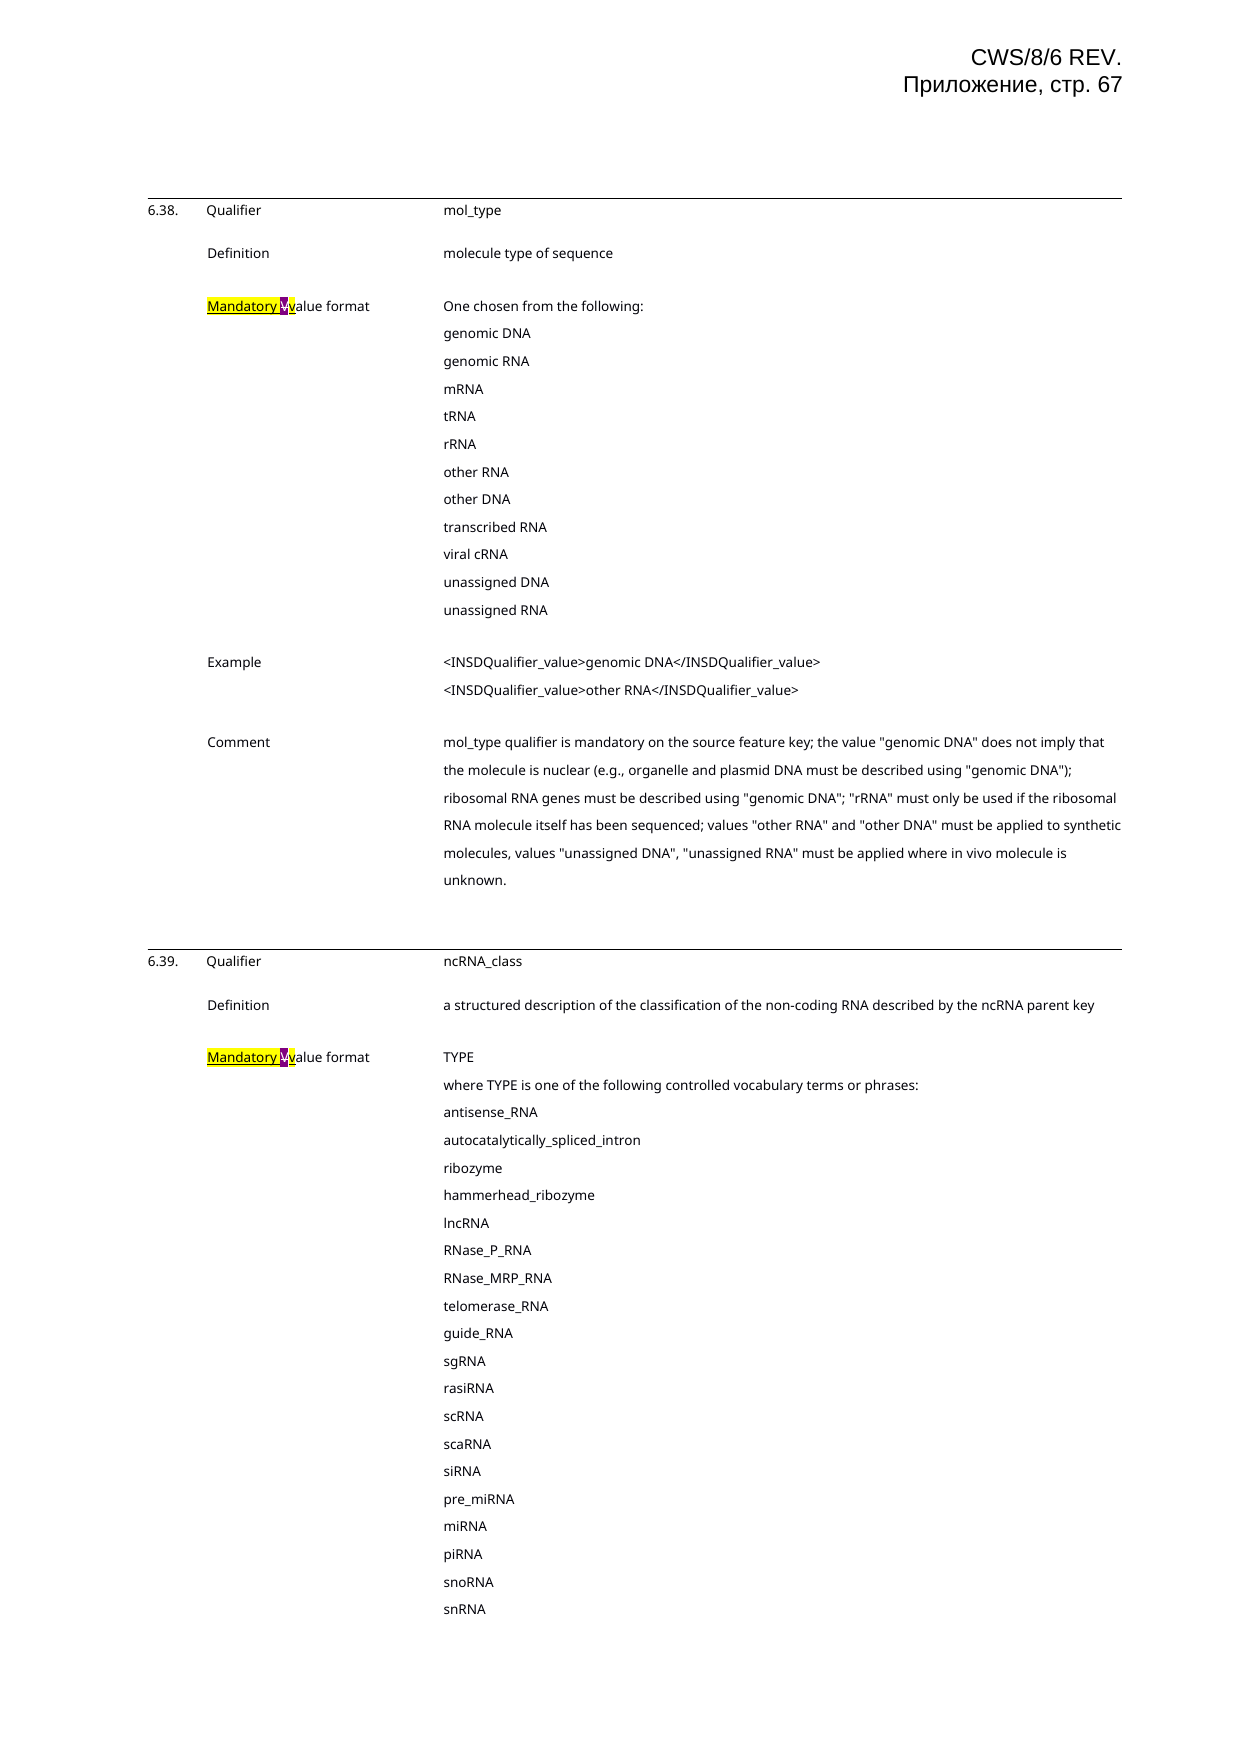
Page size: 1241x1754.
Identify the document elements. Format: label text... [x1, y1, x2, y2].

text RNase_P_RNA [443, 1241, 1122, 1260]
text unassigned RNA [443, 601, 1122, 619]
text sgRNA [443, 1352, 1122, 1370]
text Qualifier mol_type [148, 199, 1122, 219]
text Qualifier ncRNA_class [148, 950, 1122, 971]
text snRNA [443, 1600, 1122, 1619]
text transcribed RNA [443, 518, 1122, 536]
text telomerase_RNA [443, 1297, 1122, 1315]
text piRNA [443, 1545, 1122, 1563]
text hammerhead_ribozyme [443, 1186, 1122, 1204]
text mRNA [443, 380, 1122, 398]
text genomic DNA [443, 324, 1122, 343]
text ribozyme [443, 1158, 1122, 1177]
text Comment mol_type qualifier is mandatory on the source feature key; the value "genomic DNA" does not imply that the molecule is nuclear (e.g., organelle and plasmid DNA must be described using "genomic DNA"); ribosomal RNA genes must be described using "genomic DNA"; "rRNA" must only be used if the ribosomal RNA molecule itself has been sequenced; values "other RNA" and "other DNA" must be applied to synthetic molecules, values "unassigned DNA", "unassigned RNA" must be applied where in vivo molecule is unknown. [207, 733, 1122, 890]
text miRNA [443, 1517, 1122, 1536]
text Mandatory Vvalue format TYPE where TYPE is one of the following controlled vocabulary terms or phrases: [207, 1048, 1122, 1094]
text scRNA [443, 1407, 1122, 1425]
text pre_miRNA [443, 1490, 1122, 1508]
text snoRNA [443, 1573, 1122, 1591]
text Mandatory Vvalue format One chosen from the following: [295, 297, 1122, 315]
text scaRNA [443, 1434, 1122, 1453]
text guide_RNA [443, 1324, 1122, 1343]
text antisense_RNA [443, 1103, 1122, 1122]
text siRNA [443, 1462, 1122, 1481]
text Definition molecule type of sequence [207, 244, 1122, 263]
text <INSDQualifier_value>other RNA</INSDQualifier_value> [443, 681, 1122, 699]
text unassigned DNA [443, 573, 1122, 591]
text other RNA [443, 462, 1122, 481]
text genomic RNA [443, 352, 1122, 371]
text other DNA [443, 490, 1122, 508]
text RNase_MRP_RNA [443, 1269, 1122, 1287]
text rRNA [443, 435, 1122, 453]
text tRNA [443, 407, 1122, 426]
text lncRNA [443, 1214, 1122, 1232]
text rasiRNA [443, 1379, 1122, 1398]
text Definition a structured description of the classification of the non-coding RNA described by the ncRNA parent key [207, 996, 1122, 1014]
text viral cRNA [443, 545, 1122, 564]
text Example <INSDQualifier_value>genomic DNA</INSDQualifier_value> [207, 653, 1122, 672]
text autocatalytically_spliced_intron [443, 1131, 1122, 1149]
